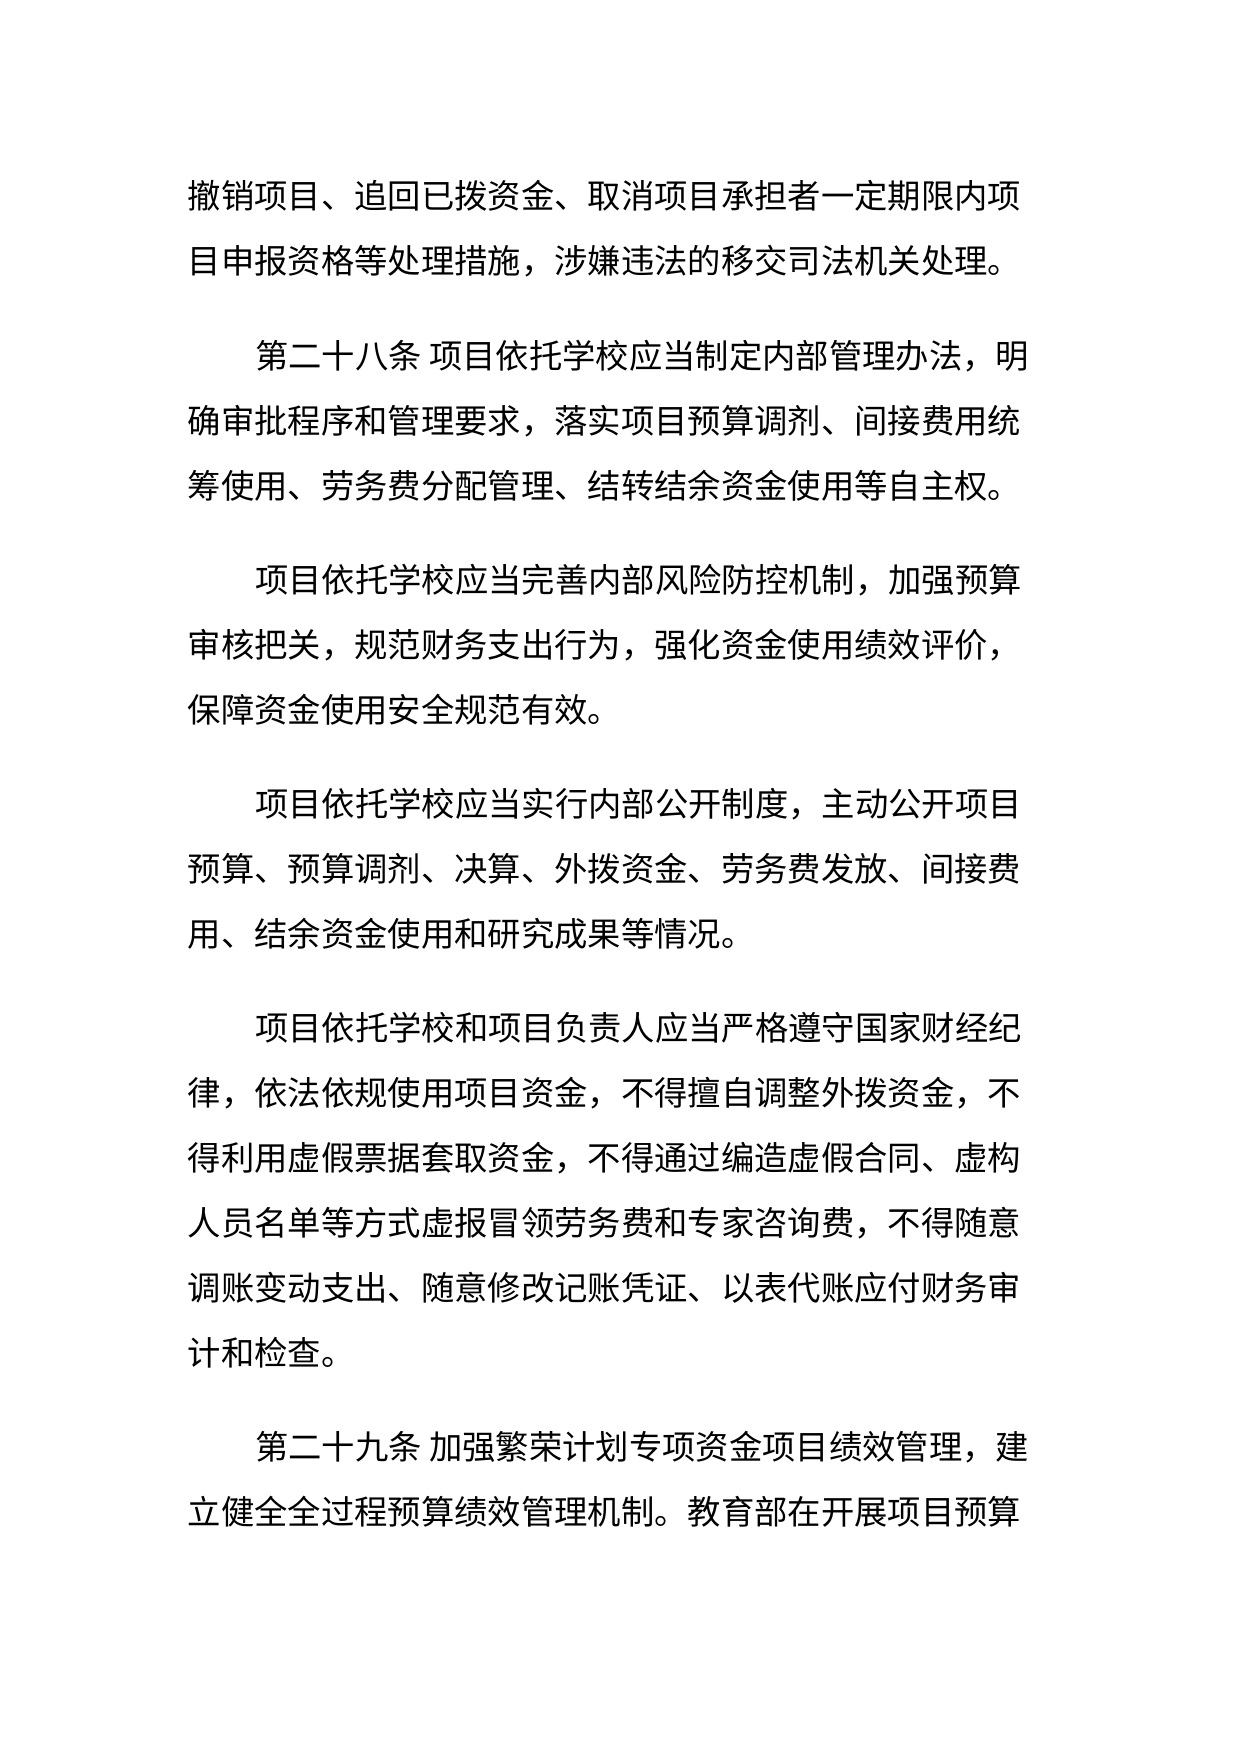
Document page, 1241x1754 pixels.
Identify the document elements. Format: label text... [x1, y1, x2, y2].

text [187, 162, 1053, 292]
text 项目依托学校应当完善内部风险防控机制，加强预算审核把关，规范财务支出行为，强化资金使用绩效评价，保障资金使用安全规范有效。 [187, 545, 1053, 740]
text 项目依托学校和项目负责人应当严格遵守国家财经纪律，依法依规使用项目资金，不得擅自调整外拨资金，不得利用虚假票据套取资金，不得通过编造虚假合同、虚构人员名单等方式虚报冒领劳务费和专家咨询费，不得随意调账变动支出、随意修改记账凭证、以表代账应付财务审计和检查。 [187, 994, 1053, 1384]
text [187, 1413, 1053, 1543]
text 第二十八条 项目依托学校应当制定内部管理办法，明确审批程序和管理要求，落实项目预算调剂、间接费用统筹使用、劳务费分配管理、结转结余资金使用等自主权。 [187, 321, 1053, 516]
text 项目依托学校应当实行内部公开制度，主动公开项目预算、预算调剂、决算、外拨资金、劳务费发放、间接费用、结余资金使用和研究成果等情况。 [187, 769, 1053, 964]
